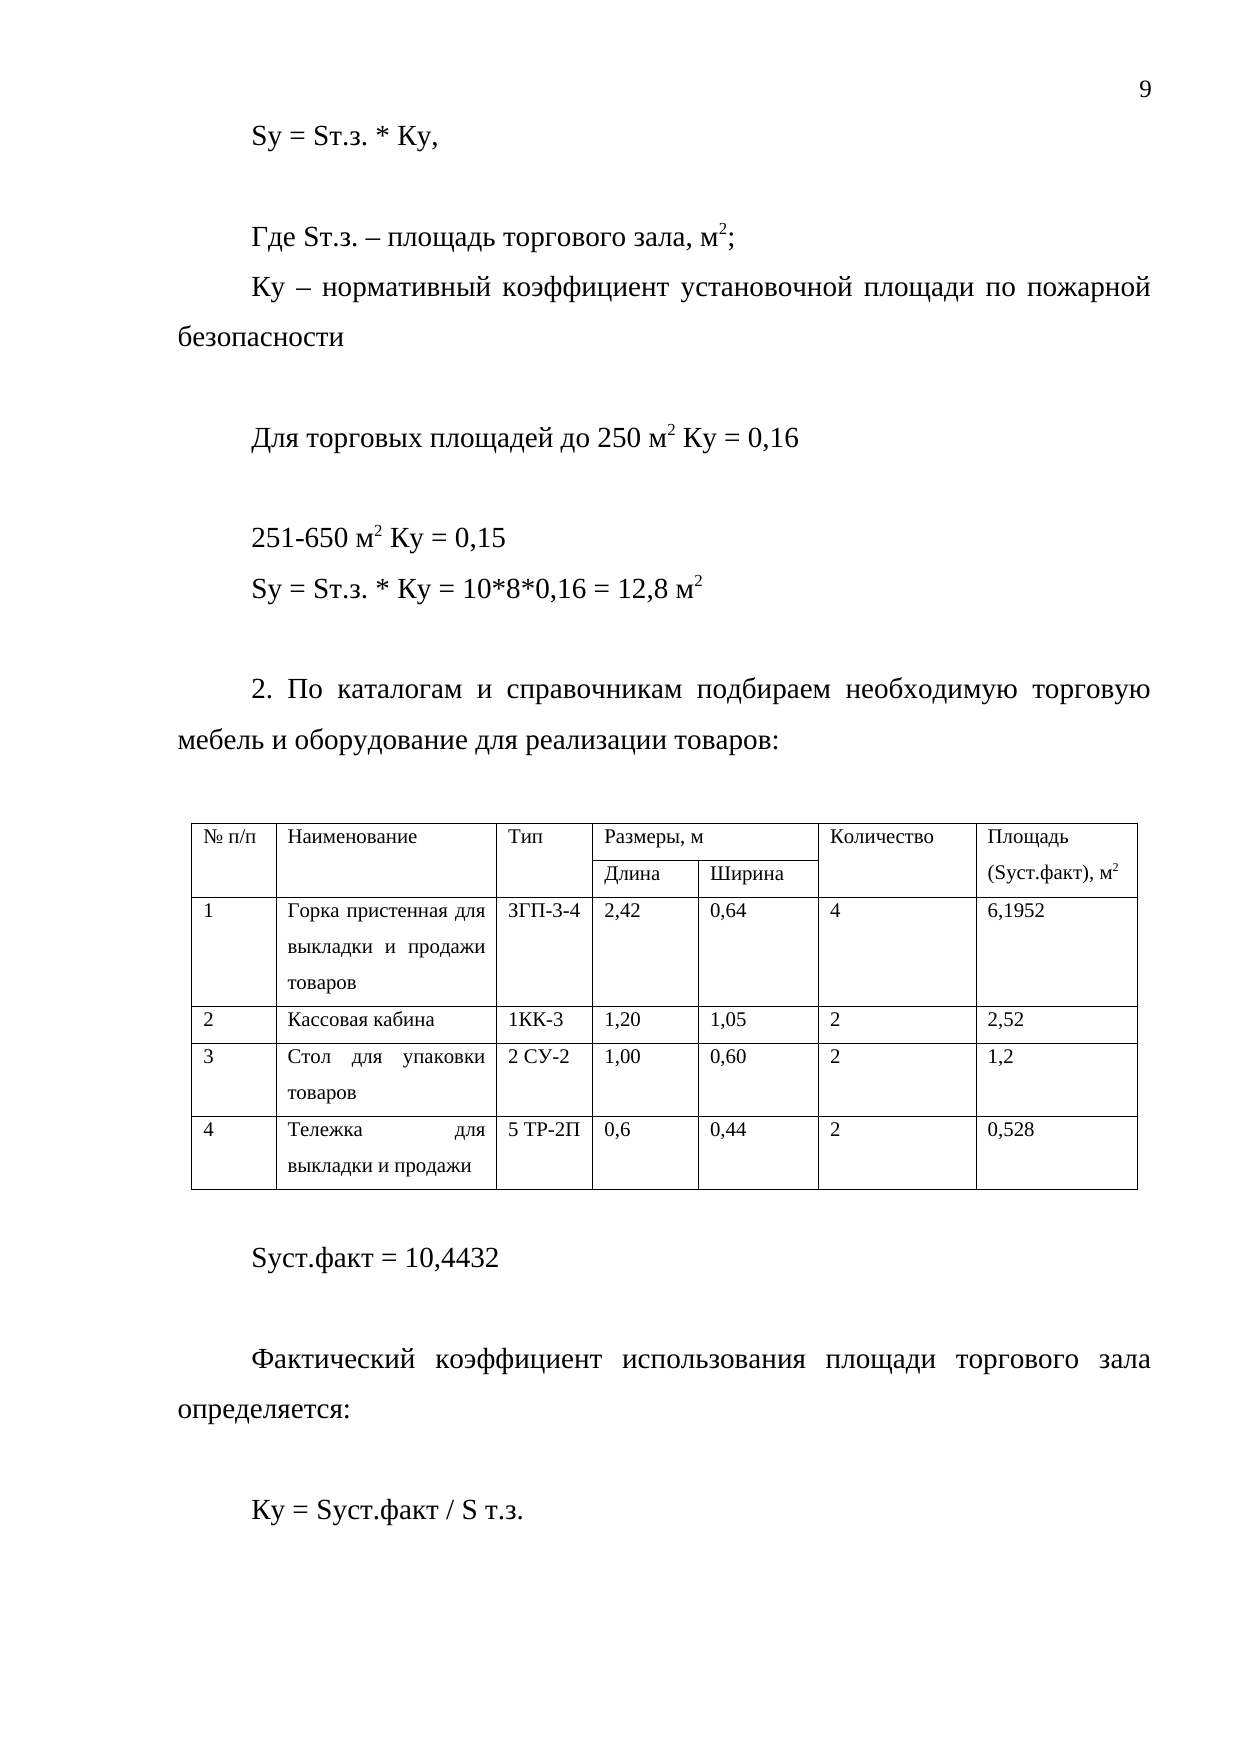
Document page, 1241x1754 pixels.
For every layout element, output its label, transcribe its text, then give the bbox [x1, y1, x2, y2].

table_cell 1 [192, 898, 276, 1006]
table_cell 1КК-3 [497, 1007, 592, 1043]
table_cell 2 [819, 1007, 976, 1043]
table_cell Горка пристенная для выкладки и продажи товаров [277, 898, 496, 1006]
text Sуст.факт = 10,4432 [177, 1241, 1152, 1274]
table_cell 2 [192, 1007, 276, 1043]
table_cell 4 [192, 1117, 276, 1189]
table_header № п/п [192, 824, 276, 897]
table_cell 2,52 [977, 1007, 1137, 1043]
table_cell 1,00 [593, 1044, 698, 1116]
table_header Тип [497, 824, 592, 897]
table_cell 1,20 [593, 1007, 698, 1043]
text Фактический коэффициент использования площади торгового зала определяется: [177, 1341, 1152, 1425]
table_cell 1,2 [977, 1044, 1137, 1116]
text Sу = Sт.з. * Ку, [177, 118, 1152, 152]
table_cell 2 СУ-2 [497, 1044, 592, 1116]
table_cell 3 [192, 1044, 276, 1116]
table_cell 0,44 [699, 1117, 818, 1189]
table_cell 0,64 [699, 898, 818, 1006]
text Где Sт.з. – площадь торгового зала, м2; [177, 219, 1152, 252]
table_cell Кассовая кабина [277, 1007, 496, 1043]
table_cell 6,1952 [977, 898, 1137, 1006]
table_cell ЗГП-3-4 [497, 898, 592, 1006]
table_cell 0,60 [699, 1044, 818, 1116]
table_cell 0,528 [977, 1117, 1137, 1189]
table_cell 0,6 [593, 1117, 698, 1189]
table_cell 5 ТР-2П [497, 1117, 592, 1189]
table_header Площадь (Sуст.факт), м2 [977, 824, 1137, 897]
text Ку – нормативный коэффициент установочной площади по пожарной безопасности [177, 269, 1152, 353]
table_cell 1,05 [699, 1007, 818, 1043]
text 251-650 м2 Ку = 0,15 [177, 521, 1152, 554]
table_cell 2,42 [593, 898, 698, 1006]
text 2. По каталогам и справочникам подбираем необходимую торговую мебель и оборудование для реализации товаров: [177, 672, 1152, 755]
table_cell Стол для упаковки товаров [277, 1044, 496, 1116]
text Ку = Sуст.факт / S т.з. [177, 1492, 1152, 1526]
table_header Количество [819, 824, 976, 897]
table_cell 2 [819, 1044, 976, 1116]
table_header Наименование [277, 824, 496, 897]
table_header Размеры, м [593, 824, 818, 859]
text Sу = Sт.з. * Ку = 10*8*0,16 = 12,8 м2 [177, 571, 1152, 604]
table_cell 4 [819, 898, 976, 1006]
text Для торговых площадей до 250 м2 Ку = 0,16 [177, 420, 1152, 453]
table_cell Длина [593, 861, 698, 897]
table_cell 2 [819, 1117, 976, 1189]
table_cell Ширина [699, 861, 818, 897]
table_cell Тележка для выкладки и продажи [277, 1117, 496, 1189]
